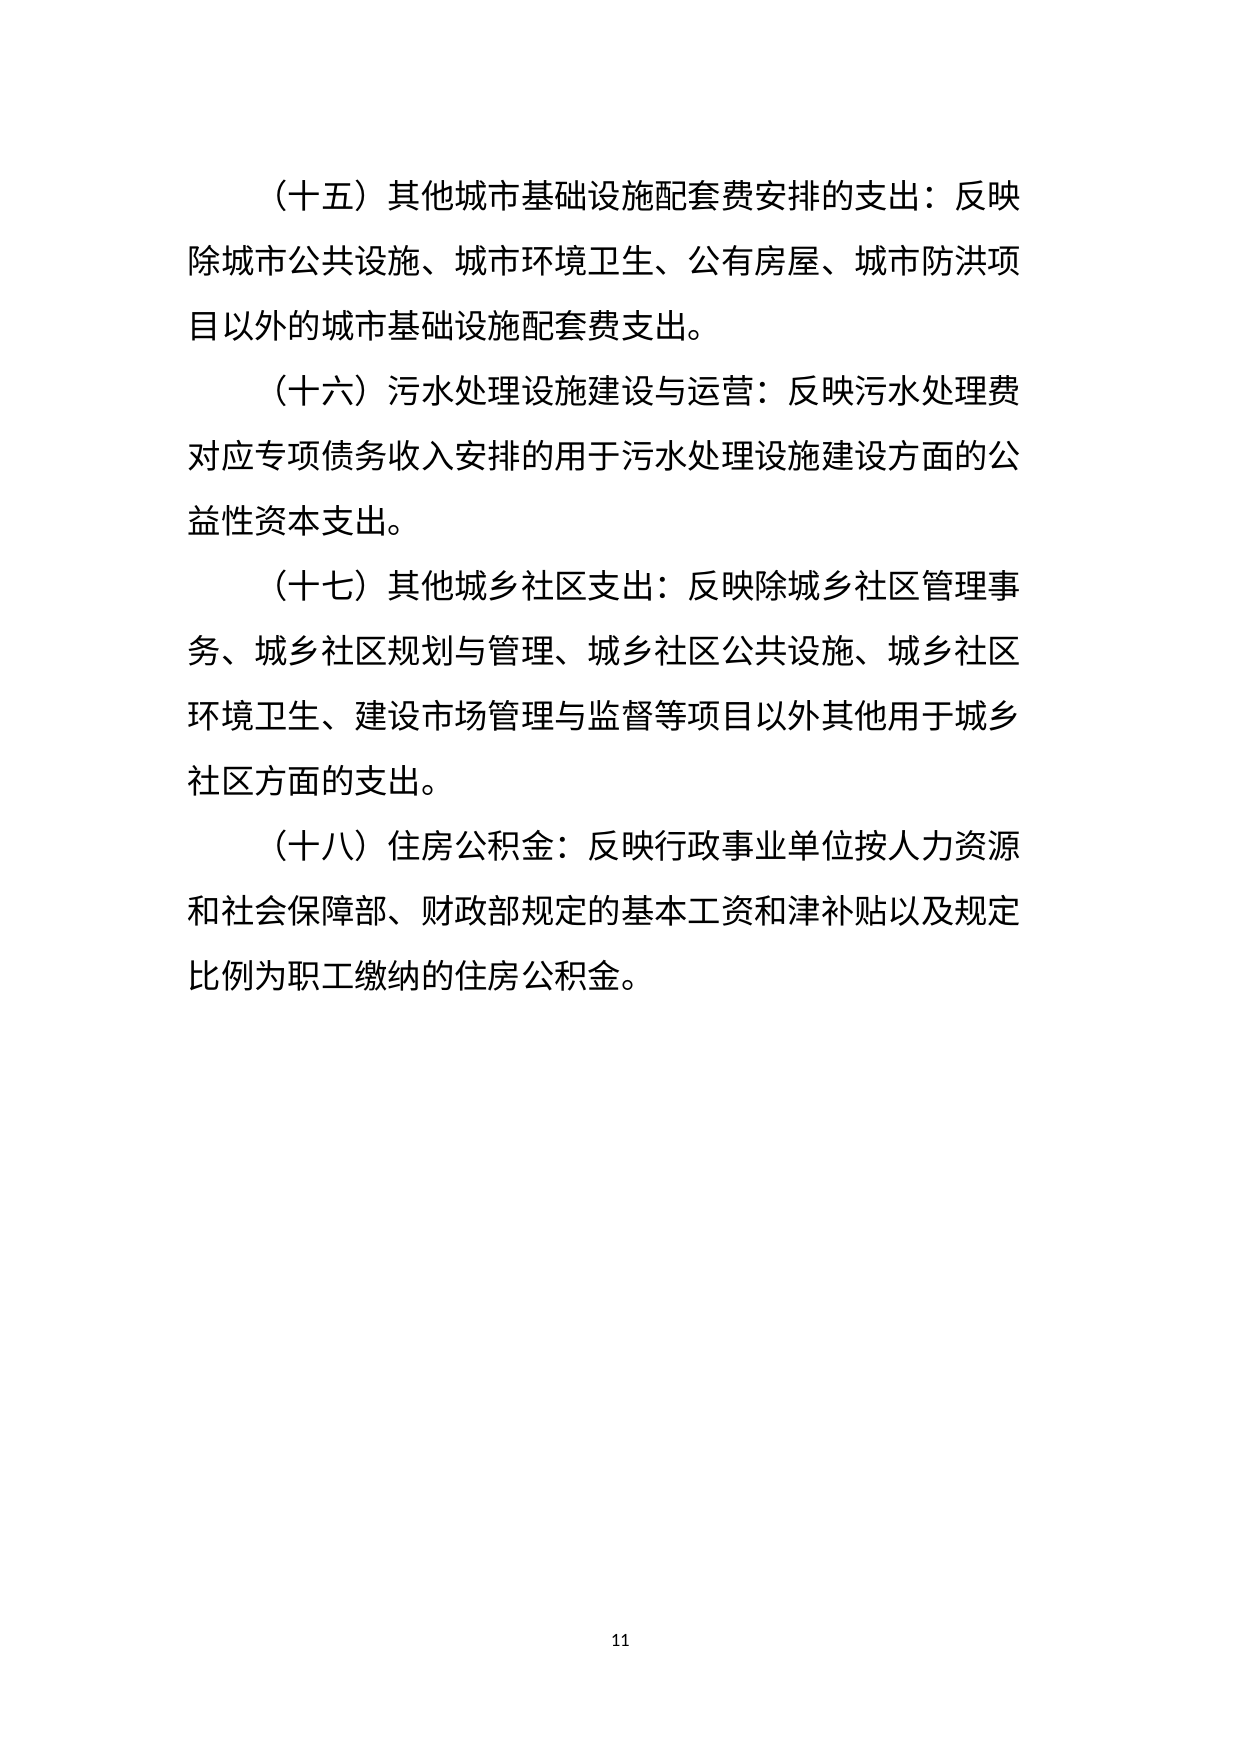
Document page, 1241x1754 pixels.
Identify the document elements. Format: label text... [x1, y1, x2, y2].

list 其他城市基础设施配套费安排的支出：反映除城市公共设施、城市环境卫生、公有房屋、城市防洪项目以外的城市基础设施配套费支出。 [187, 162, 1053, 357]
list 住房公积金：反映行政事业单位按人力资源和社会保障部、财政部规定的基本工资和津补贴以及规定比例为职工缴纳的住房公积金。 [187, 812, 1053, 1007]
list 污水处理设施建设与运营：反映污水处理费对应专项债务收入安排的用于污水处理设施建设方面的公益性资本支出。 [187, 357, 1053, 552]
list 其他城乡社区支出：反映除城乡社区管理事务、城乡社区规划与管理、城乡社区公共设施、城乡社区环境卫生、建设市场管理与监督等项目以外其他用于城乡社区方面的支出。 [187, 552, 1053, 812]
